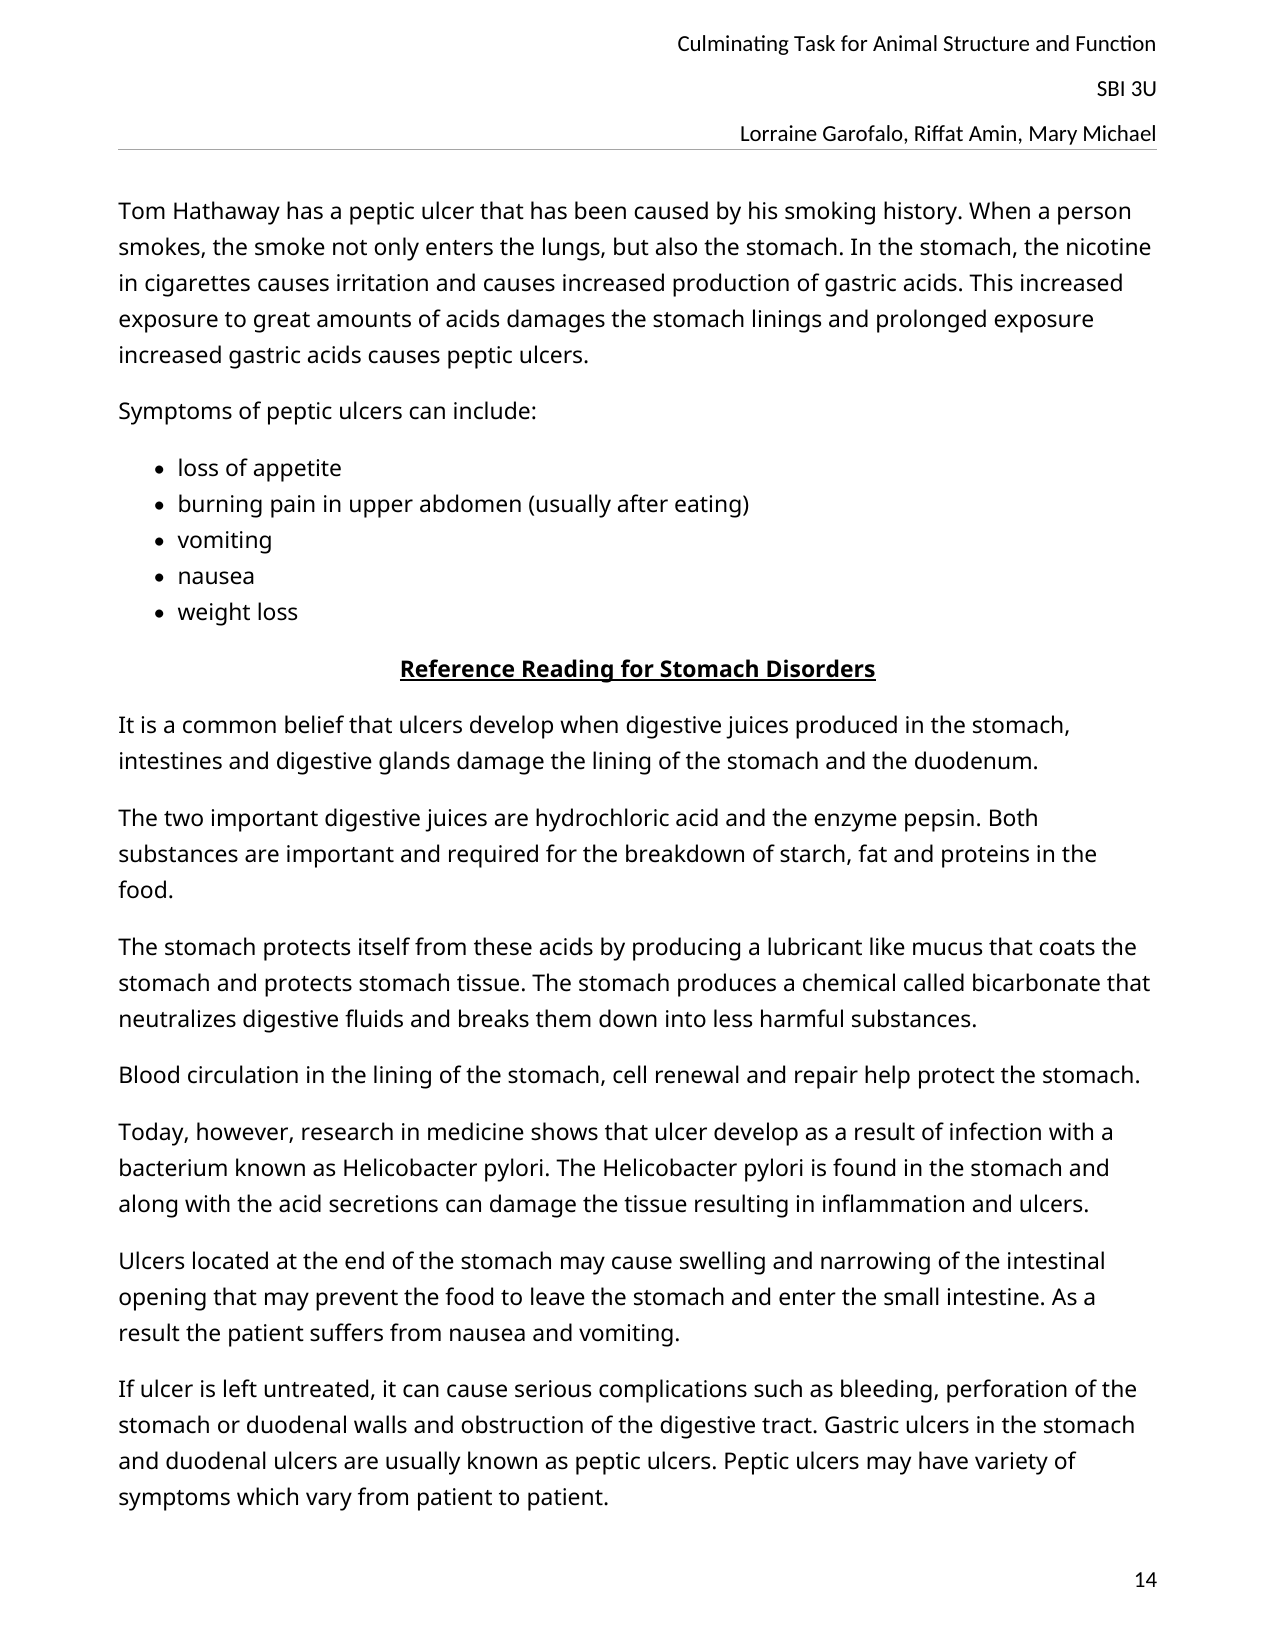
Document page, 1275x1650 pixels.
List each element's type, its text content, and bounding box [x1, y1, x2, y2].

text The stomach protects itself from these acids by producing a lubricant like mucus that coats the stomach and protects stomach tissue. The stomach produces a chemical called bicarbonate that neutralizes digestive fluids and breaks them down into less harmful substances. [118, 931, 1157, 1034]
text It is a common belief that ulcers develop when digestive juices produced in the stomach, intestines and digestive glands damage the lining of the stomach and the duodenum. [118, 709, 1157, 777]
list loss of appetite [153, 452, 1157, 483]
text The two important digestive juices are hydrochloric acid and the enzyme pepsin. Both substances are important and required for the breakdown of starch, fat and proteins in the food. [118, 802, 1157, 905]
list weight loss [153, 596, 1157, 627]
text Blood circulation in the lining of the stomach, cell renewal and repair help protect the stomach. [118, 1059, 1157, 1091]
text If ulcer is left untreated, it can cause serious complications such as bleeding, perforation of the stomach or duodenal walls and obstruction of the digestive tract. Gastric ulcers in the stomach and duodenal ulcers are usually known as peptic ulcers. Peptic ulcers may have variety of symptoms which vary from patient to patient. [118, 1373, 1157, 1512]
list nausea [153, 560, 1157, 591]
text Reference Reading for Stomach Disorders [118, 653, 1157, 684]
text Ulcers located at the end of the stomach may cause swelling and narrowing of the intestinal opening that may prevent the food to leave the stomach and enter the small intestine. As a result the patient suffers from nausea and vomiting. [118, 1245, 1157, 1348]
list burning pain in upper abdomen (usually after eating) [153, 488, 1157, 519]
list vomiting [153, 524, 1157, 555]
text Tom Hathaway has a peptic ulcer that has been caused by his smoking history. When a person smokes, the smoke not only enters the lungs, but also the stomach. In the stomach, the nicotine in cigarettes causes irritation and causes increased production of gastric acids. This increased exposure to great amounts of acids damages the stomach linings and prolonged exposure increased gastric acids causes peptic ulcers. [118, 195, 1157, 370]
text Symptoms of peptic ulcers can include: [118, 395, 1157, 427]
text Today, however, research in medicine shows that ulcer develop as a result of infection with a bacterium known as Helicobacter pylori. The Helicobacter pylori is found in the stomach and along with the acid secretions can damage the tissue resulting in inflammation and ulcers. [118, 1116, 1157, 1219]
